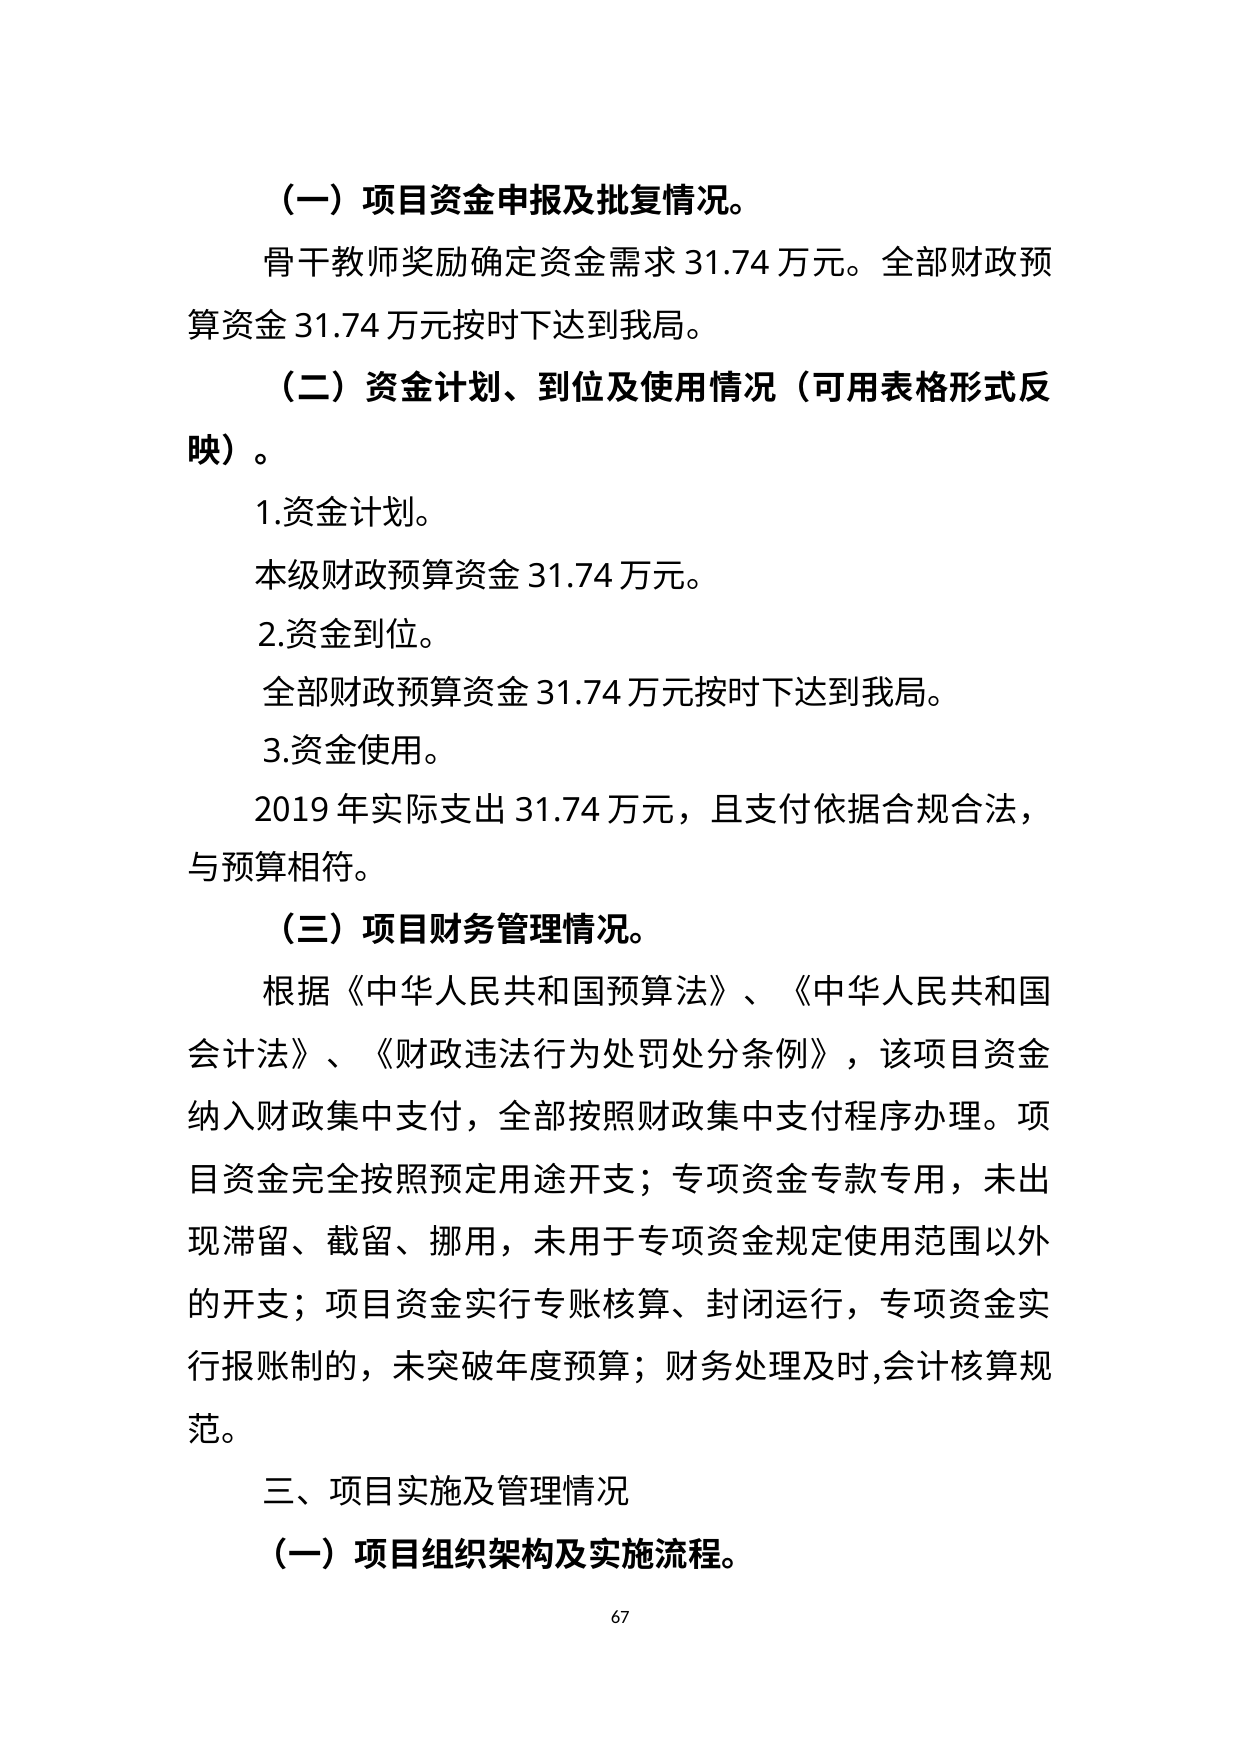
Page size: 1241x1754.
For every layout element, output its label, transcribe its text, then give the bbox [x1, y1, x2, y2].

text 根据《中华人民共和国预算法》、《中华人民共和国会计法》、《财政违法行为处罚处分条例》，该项目资金纳入财政集中支付，全部按照财政集中支付程序办理。项目资金完全按照预定用途开支；专项资金专款专用，未出现滞留、截留、挪用，未用于专项资金规定使用范围以外的开支；项目资金实行专账核算、封闭运行，专项资金实行报账制的，未突破年度预算；财务处理及时,会计核算规范。 [187, 954, 1053, 1454]
text 骨干教师奖励确定资金需求31.74万元。全部财政预算资金31.74万元按时下达到我局。 [187, 224, 1053, 349]
text 三、项目实施及管理情况 [187, 1454, 1053, 1516]
text 2019年实际支出31.74万元，且支付依据合规合法，与预算相符。 [187, 774, 1053, 891]
text （三）项目财务管理情况。 [187, 891, 1053, 954]
text 3.资金使用。 [262, 716, 1053, 774]
text 1.资金计划。 [187, 474, 1053, 537]
text （二）资金计划、到位及使用情况（可用表格形式反映）。 [187, 349, 1053, 474]
text （一）项目资金申报及批复情况。 [187, 162, 1053, 224]
text 全部财政预算资金31.74万元按时下达到我局。 [187, 658, 1053, 716]
text （一）项目组织架构及实施流程。 [187, 1516, 1053, 1579]
text 本级财政预算资金31.74万元。 [187, 537, 1053, 599]
text 2.资金到位。 [257, 599, 1053, 658]
